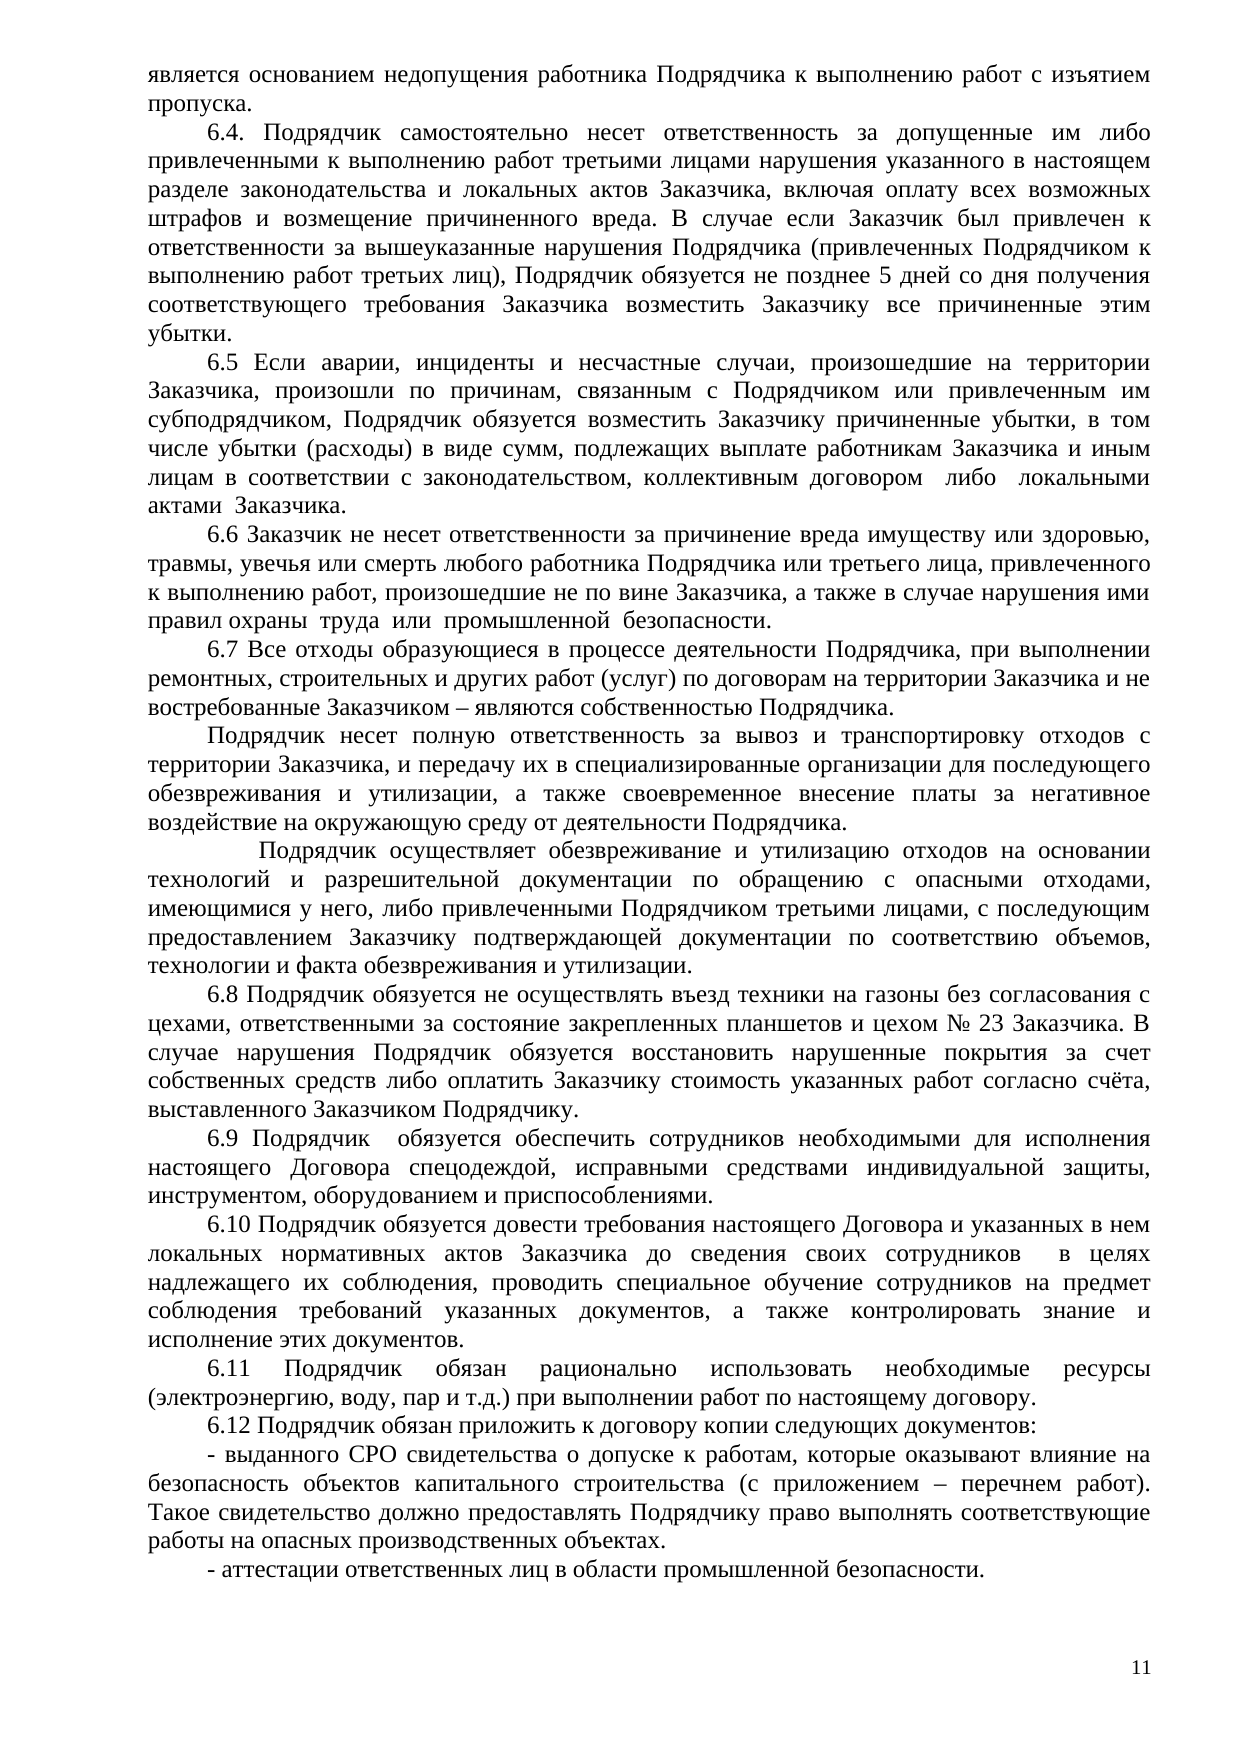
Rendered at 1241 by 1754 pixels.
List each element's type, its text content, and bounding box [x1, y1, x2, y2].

text Подрядчик осуществляет обезвреживание и утилизацию отходов на основании технологий и разрешительной документации по обращению с опасными отходами, имеющимися у него, либо привлеченными Подрядчиком третьими лицами, с последующим предоставлением Заказчику подтверждающей документации по соответствию объемов, технологии и факта обезвреживания и утилизации. [148, 835, 1152, 979]
text 6.10 Подрядчик обязуется довести требования настоящего Договора и указанных в нем локальных нормативных актов Заказчика до сведения своих сотрудников в целях надлежащего их соблюдения, проводить специальное обучение сотрудников на предмет соблюдения требований указанных документов, а также контролировать знание и исполнение этих документов. [148, 1209, 1152, 1353]
text 6.5 Если аварии, инциденты и несчастные случаи, произошедшие на территории Заказчика, произошли по причинам, связанным с Подрядчиком или привлеченным им субподрядчиком, Подрядчик обязуется возместить Заказчику причиненные убытки, в том числе убытки (расходы) в виде сумм, подлежащих выплате работникам Заказчика и иным лицам в соответствии с законодательством, коллективным договором либо локальными актами Заказчика. [148, 347, 1152, 519]
text 6.8 Подрядчик обязуется не осуществлять въезд техники на газоны без согласования с цехами, ответственными за состояние закрепленных планшетов и цехом № 23 Заказчика. В случае нарушения Подрядчик обязуется восстановить нарушенные покрытия за счет собственных средств либо оплатить Заказчику стоимость указанных работ согласно счёта, выставленного Заказчиком Подрядчику. [148, 979, 1152, 1123]
text 6.7 Все отходы образующиеся в процессе деятельности Подрядчика, при выполнении ремонтных, строительных и других работ (услуг) по договорам на территории Заказчика и не востребованные Заказчиком – являются собственностью Подрядчика. [148, 634, 1152, 720]
text - аттестации ответственных лиц в области промышленной безопасности. [148, 1554, 1152, 1583]
text 6.12 Подрядчик обязан приложить к договору копии следующих документов: [148, 1410, 1152, 1439]
text 6.9 Подрядчик обязуется обеспечить сотрудников необходимыми для исполнения настоящего Договора спецодеждой, исправными средствами индивидуальной защиты, инструментом, оборудованием и приспособлениями. [148, 1123, 1152, 1209]
text Подрядчик несет полную ответственность за вывоз и транспортировку отходов с территории Заказчика, и передачу их в специализированные организации для последующего обезвреживания и утилизации, а также своевременное внесение платы за негативное воздействие на окружающую среду от деятельности Подрядчика. [148, 720, 1152, 835]
text 6.4. Подрядчик самостоятельно несет ответственность за допущенные им либо привлеченными к выполнению работ третьими лицами нарушения указанного в настоящем разделе законодательства и локальных актов Заказчика, включая оплату всех возможных штрафов и возмещение причиненного вреда. В случае если Заказчик был привлечен к ответственности за вышеуказанные нарушения Подрядчика (привлеченных Подрядчиком к выполнению работ третьих лиц), Подрядчик обязуется не позднее 5 дней со дня получения соответствующего требования Заказчика возместить Заказчику все причиненные этим убытки. [148, 117, 1152, 347]
text - выданного СРО свидетельства о допуске к работам, которые оказывают влияние на безопасность объектов капитального строительства (с приложением – перечнем работ). Такое свидетельство должно предоставлять Подрядчику право выполнять соответствующие работы на опасных производственных объектах. [148, 1439, 1152, 1554]
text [148, 59, 1152, 117]
text 6.6 Заказчик не несет ответственности за причинение вреда имуществу или здоровью, травмы, увечья или смерть любого работника Подрядчика или третьего лица, привлеченного к выполнению работ, произошедшие не по вине Заказчика, а также в случае нарушения ими правил охраны труда или промышленной безопасности. [148, 519, 1152, 634]
text 6.11 Подрядчик обязан рационально использовать необходимые ресурсы (электроэнергию, воду, пар и т.д.) при выполнении работ по настоящему договору. [148, 1353, 1152, 1410]
